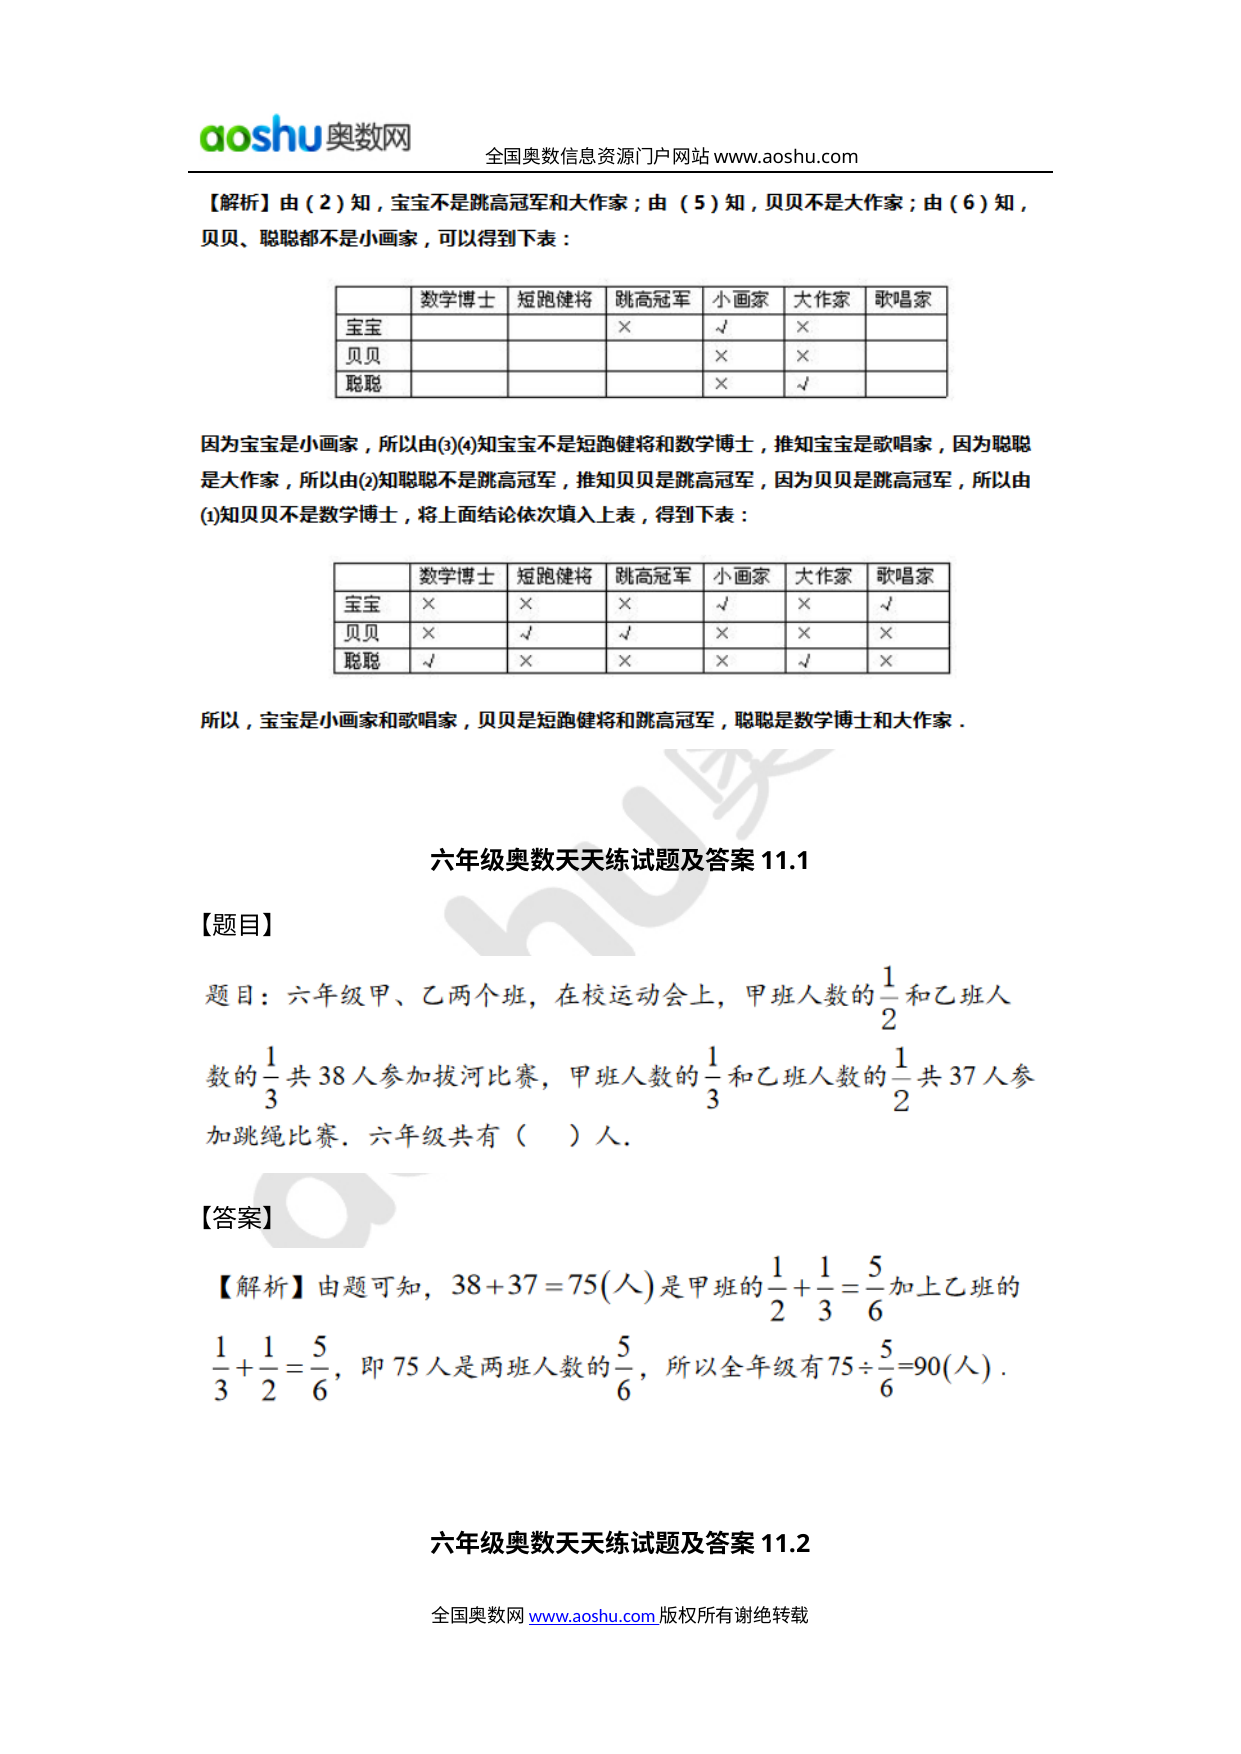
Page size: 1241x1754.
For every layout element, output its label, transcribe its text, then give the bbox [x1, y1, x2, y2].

text 【答案】 [187, 1184, 1053, 1248]
text 六年级奥数天天练试题及答案11.2 [187, 1509, 1053, 1574]
text 【题目】 [187, 891, 1053, 956]
picture [187, 88, 485, 164]
text 六年级奥数天天练试题及答案11.1 [187, 826, 1053, 891]
picture [187, 1248, 1053, 1425]
picture [187, 956, 1053, 1184]
picture [187, 176, 1053, 826]
